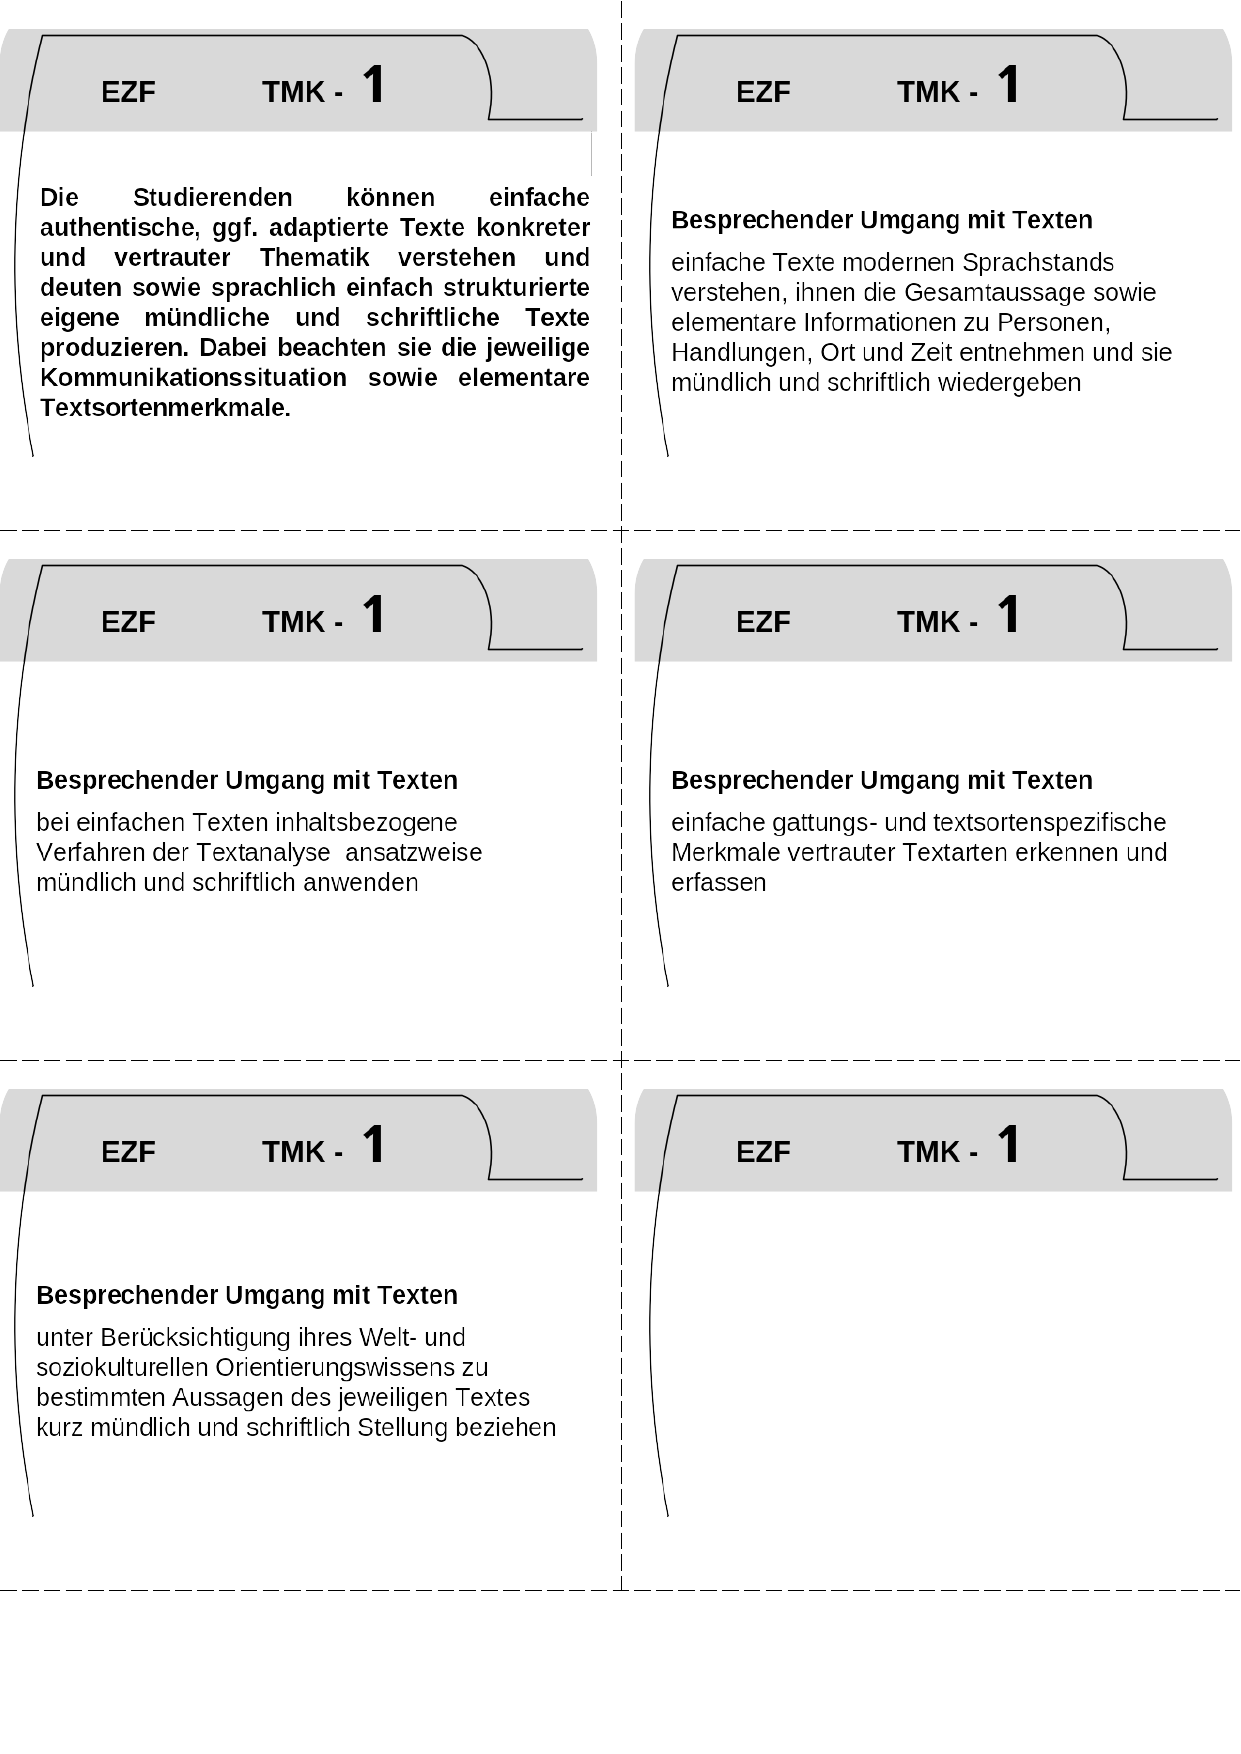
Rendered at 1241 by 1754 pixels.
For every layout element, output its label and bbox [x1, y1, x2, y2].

table_header [0, 1, 621, 530]
table_cell [0, 1060, 621, 1590]
table_cell [621, 530, 1240, 1060]
table_header [621, 1, 1240, 530]
table_cell [621, 1060, 1240, 1590]
table_cell [0, 530, 621, 1060]
